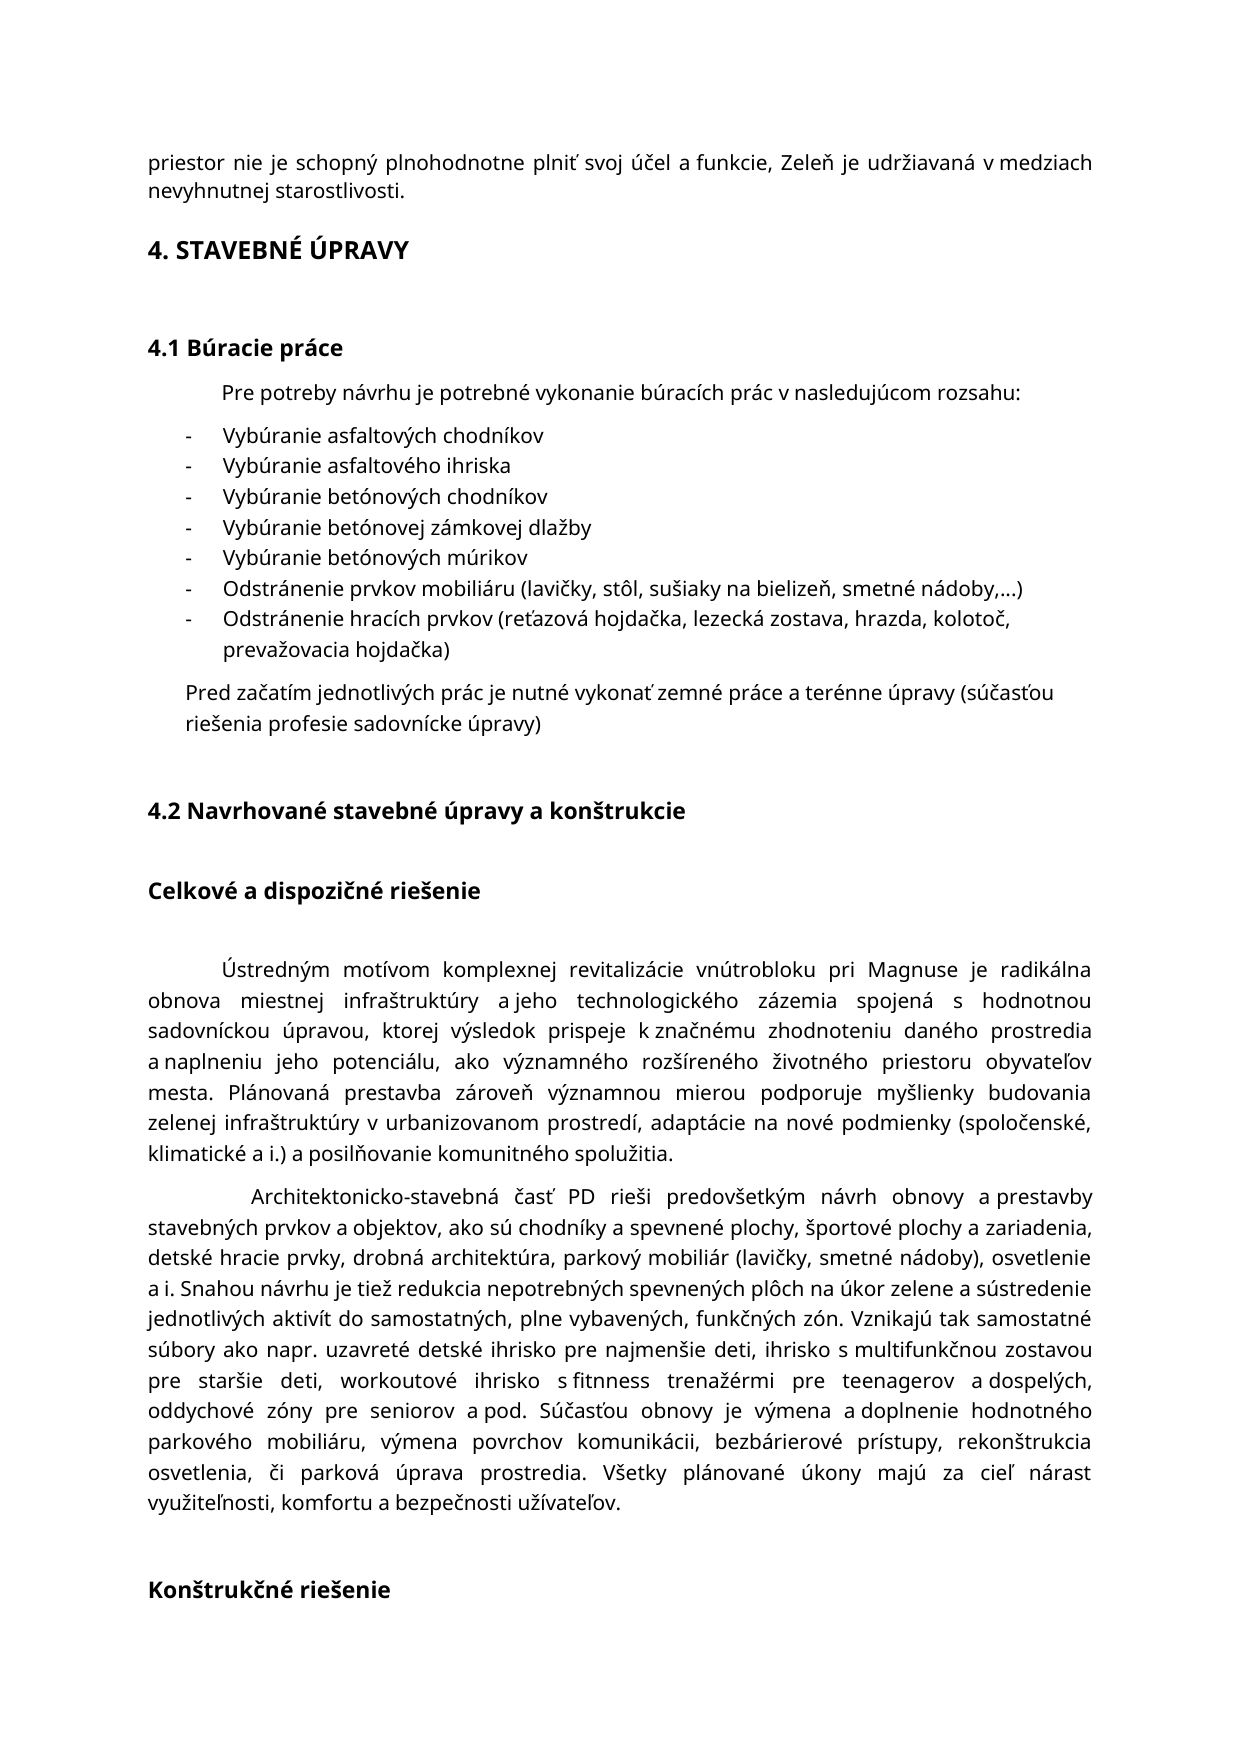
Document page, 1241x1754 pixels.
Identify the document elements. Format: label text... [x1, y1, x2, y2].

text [148, 148, 1093, 204]
text Architektonicko-stavebná časť PD rieši predovšetkým návrh obnovy a prestavby stavebných prvkov a objektov, ako sú chodníky a spevnené plochy, športové plochy a zariadenia, detské hracie prvky, drobná architektúra, parkový mobiliár (lavičky, smetné nádoby), osvetlenie a i. Snahou návrhu je tiež redukcia nepotrebných spevnených plôch na úkor zelene a sústredenie jednotlivých aktivít do samostatných, plne vybavených, funkčných zón. Vznikajú tak samostatné súbory ako napr. uzavreté detské ihrisko pre najmenšie deti, ihrisko s multifunkčnou zostavou pre staršie deti, workoutové ihrisko s fitnness trenažérmi pre teenagerov a dospelých, oddychové zóny pre seniorov a pod. Súčasťou obnovy je výmena a doplnenie hodnotného parkového mobiliáru, výmena povrchov komunikácii, bezbárierové prístupy, rekonštrukcia osvetlenia, či parková úprava prostredia. Všetky plánované úkony majú za cieľ nárast využiteľnosti, komfortu a bezpečnosti užívateľov. [148, 1182, 1093, 1517]
list Vybúranie asfaltového ihriska [185, 451, 1093, 480]
list Vybúranie betónovej zámkovej dlažby [185, 513, 1093, 541]
text Pre potreby návrhu je potrebné vykonanie búracích prác v nasledujúcom rozsahu: [148, 378, 1093, 406]
list Vybúranie asfaltových chodníkov [185, 421, 1093, 449]
text Konštrukčné riešenie [148, 1574, 1093, 1605]
list Vybúranie betónových chodníkov [185, 482, 1093, 511]
text Pred začatím jednotlivých prác je nutné vykonať zemné práce a terénne úpravy (súčasťou riešenia profesie sadovnícke úpravy) [185, 678, 1093, 737]
list Odstránenie hracích prvkov (reťazová hojdačka, lezecká zostava, hrazda, kolotoč, prevažovacia hojdačka) [185, 604, 1093, 664]
text 4.2 Navrhované stavebné úpravy a konštrukcie [148, 795, 1093, 826]
list Vybúranie betónových múrikov [185, 543, 1093, 572]
text 4.1 Búracie práce [148, 331, 1093, 363]
text Ústredným motívom komplexnej revitalizácie vnútrobloku pri Magnuse je radikálna obnova miestnej infraštruktúry a jeho technologického zázemia spojená s hodnotnou sadovníckou úpravou, ktorej výsledok prispeje k značnému zhodnoteniu daného prostredia a naplneniu jeho potenciálu, ako významného rozšíreného životného priestoru obyvateľov mesta. Plánovaná prestavba zároveň významnou mierou podporuje myšlienky budovania zelenej infraštruktúry v urbanizovanom prostredí, adaptácie na nové podmienky (spoločenské, klimatické a i.) a posilňovanie komunitného spolužitia. [148, 955, 1093, 1167]
text Celkové a dispozičné riešenie [148, 875, 1093, 906]
text 4. STAVEBNÉ ÚPRAVY [148, 233, 1093, 267]
list Odstránenie prvkov mobiliáru (lavičky, stôl, sušiaky na bielizeň, smetné nádoby,...) [185, 574, 1093, 602]
